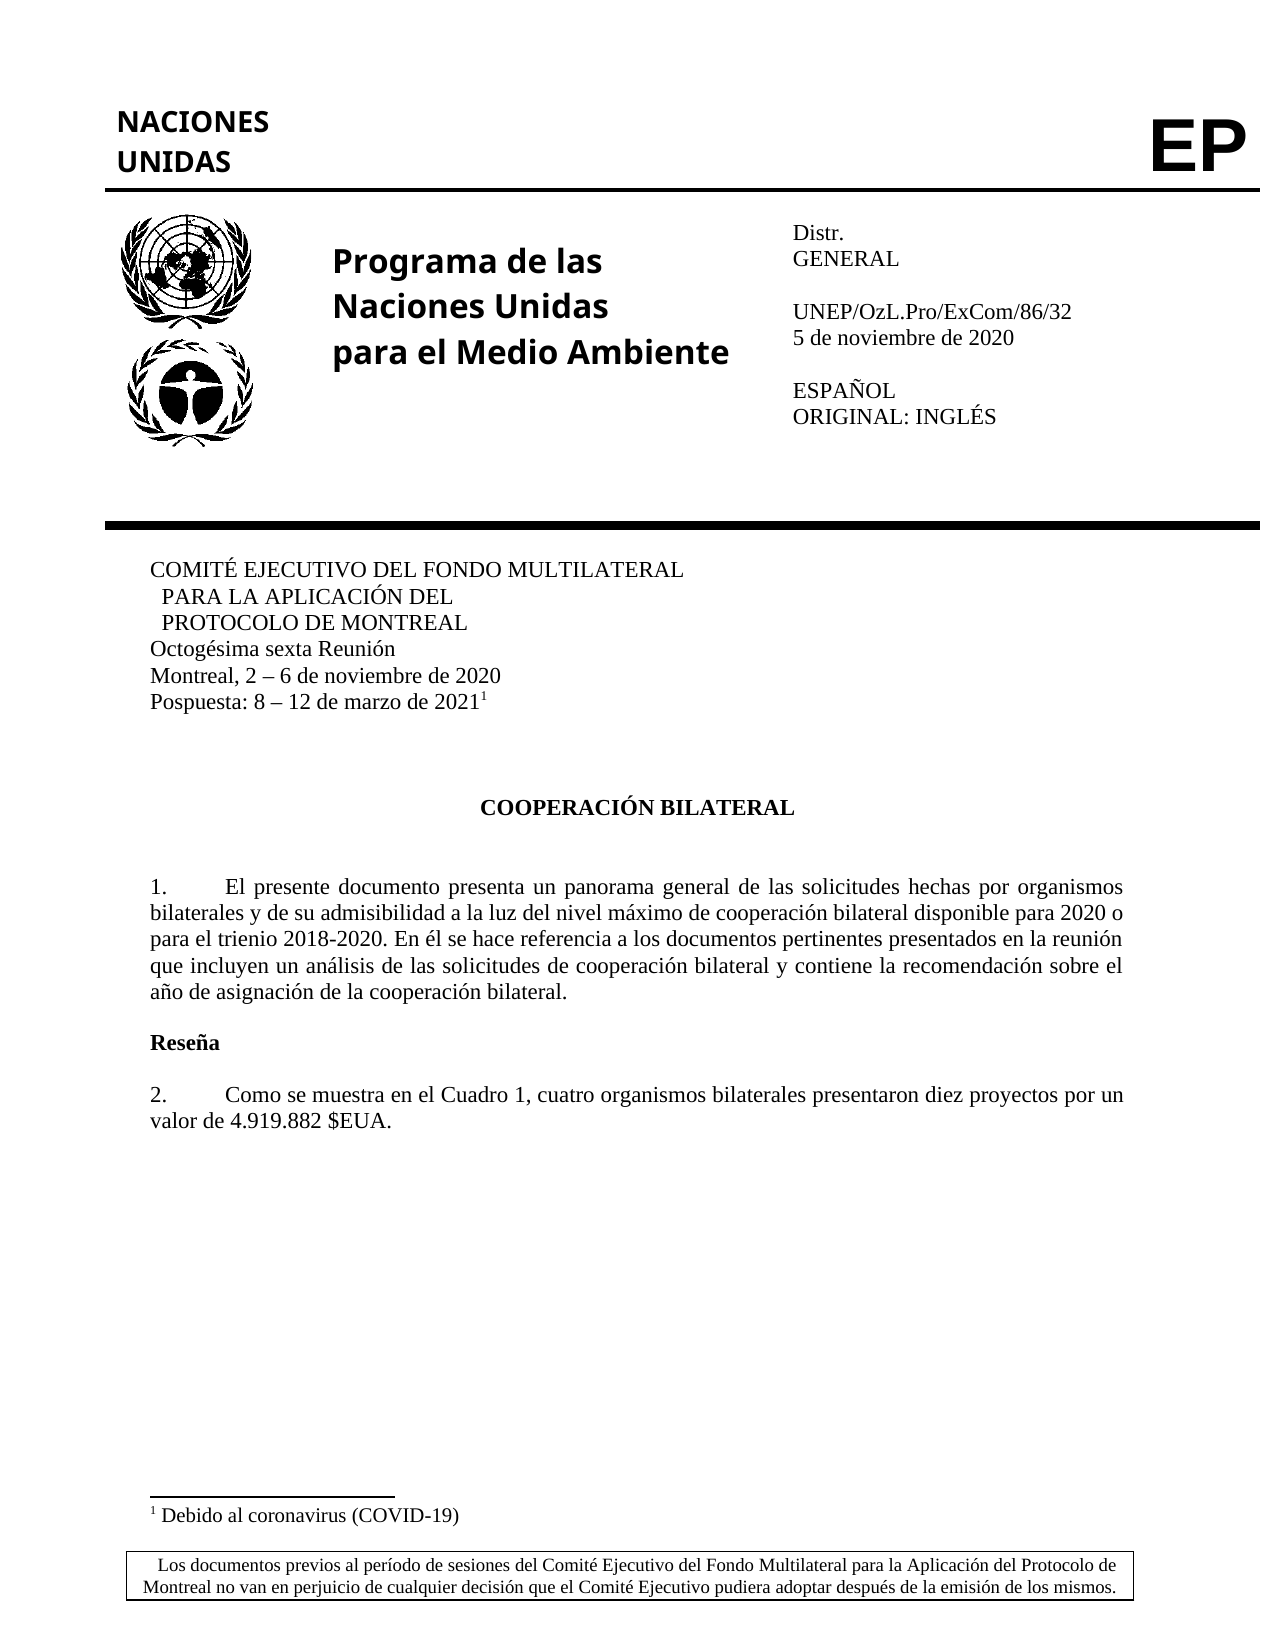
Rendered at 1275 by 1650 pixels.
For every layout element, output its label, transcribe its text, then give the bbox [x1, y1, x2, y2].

table_header EP [781, 101, 1259, 188]
subtitle Reseña [150, 1029, 1125, 1056]
picture [123, 334, 255, 451]
table_cell Distr. GENERAL UNEP/OzL.Pro/ExCom/86/32 5 de noviembre de 2020 ESPAÑOL ORIGINAL: INGLÉS [781, 192, 1259, 521]
text COMITÉ EJECUTIVO DEL FONDO MULTILATERAL PARA LA APLICACIÓN DEL PROTOCOLO DE MONTREAL [150, 556, 1125, 636]
text Octogésima sexta Reunión Montreal, 2 – 6 de noviembre de 2020 [150, 636, 1125, 688]
table_header NACIONES UNIDAS [105, 101, 781, 188]
text Pospuesta: 8 – 12 de marzo de 2021 [150, 688, 1125, 714]
text COOPERACIÓN BILATERAL [150, 794, 1125, 820]
table_cell [105, 192, 321, 521]
subtitle El presente documento presenta un panorama general de las solicitudes hechas por organismos bilaterales y de su admisibilidad a la luz del nivel máximo de cooperación bilateral disponible para 2020 o para el trienio 2018-2020. En él se hace referencia a los documentos pertinentes presentados en la reunión que incluyen un análisis de las solicitudes de cooperación bilateral y contiene la recomendación sobre el año de asignación de la cooperación bilateral. [150, 873, 1125, 1004]
subtitle Como se muestra en el Cuadro 1, cuatro organismos bilaterales presentaron diez proyectos por un valor de 4.919.882 $EUA. [150, 1081, 1125, 1133]
table_cell Programa de las Naciones Unidas para el Medio Ambiente [321, 192, 781, 521]
